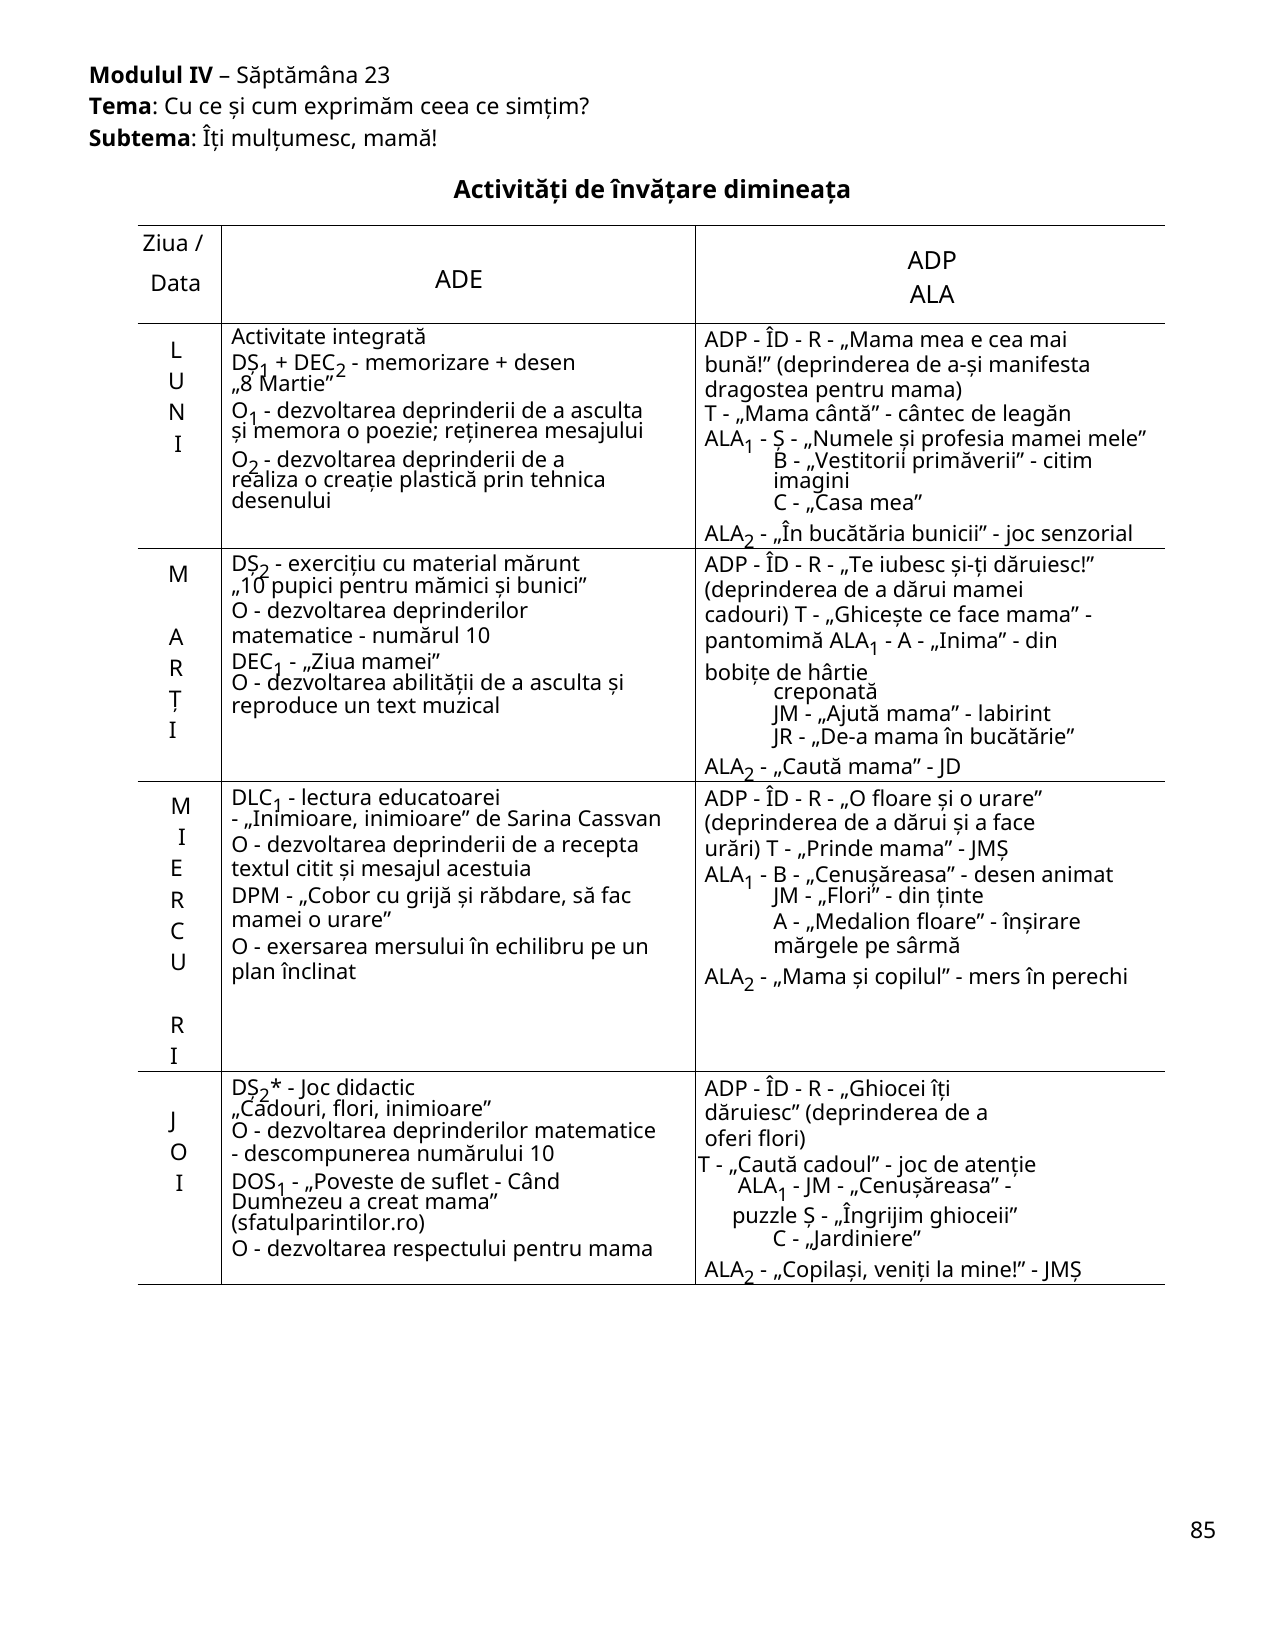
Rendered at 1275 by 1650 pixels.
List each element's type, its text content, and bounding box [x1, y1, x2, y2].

table_cell J O I [138, 1072, 221, 1283]
table_cell ADP - ÎD - R - „Mama mea e cea mai bună!” (deprinderea de a-și manifesta dragostea pentru mama) T - „Mama cântă” - cântec de leagăn ALA1 - Ș - „Numele și profesia mamei mele” B - „Vestitorii primăverii” - citim imagini C - „Casa mea” ALA2 - „În bucătăria bunicii” - joc senzorial [696, 324, 1165, 548]
table_cell DȘ2 - exercițiu cu material mărunt „10 pupici pentru mămici și bunici” O - dezvoltarea deprinderilor matematice - numărul 10 DEC1 - „Ziua mamei” O - dezvoltarea abilității de a asculta și reproduce un text muzical [222, 549, 695, 781]
table_cell ADP - ÎD - R - „Te iubesc și-ți dăruiesc!” (deprinderea de a dărui mamei cadouri) T - „Ghicește ce face mama” - pantomimă ALA1 - A - „Inima” - din bobițe de hârtie creponată JM - „Ajută mama” - labirint JR - „De-a mama în bucătărie” ALA2 - „Caută mama” - JD [696, 549, 1165, 781]
table_header ADP ALA [696, 226, 1165, 323]
text Subtema: Îți mulțumesc, mamă! [89, 122, 1216, 153]
table_cell M I E R C U R I [138, 782, 221, 1071]
text Tema: Cu ce și cum exprimăm ceea ce simțim? [89, 90, 1205, 122]
table_cell DȘ2* - Joc didactic „Cadouri, ﬂori, inimioare” O - dezvoltarea deprinderilor matematice - descompunerea numărului 10 DOS1 - „Poveste de suﬂet - Când Dumnezeu a creat mama” (sfatulparintilor.ro) O - dezvoltarea respectului pentru mama [222, 1072, 695, 1283]
text Modulul IV – Săptămâna 23 [89, 59, 1205, 90]
text Activități de învățare dimineața [89, 172, 1216, 206]
table_cell M A R Ț I [138, 549, 221, 781]
table_cell ADP - ÎD - R - „O ﬂoare și o urare” (deprinderea de a dărui și a face urări) T - „Prinde mama” - JMȘ ALA1 - B - „Cenușăreasa” - desen animat JM - „Flori” - din ținte A - „Medalion ﬂoare” - înșirare mărgele pe sârmă ALA2 - „Mama și copilul” - mers în perechi [696, 782, 1165, 1071]
table_cell ADP - ÎD - R - „Ghiocei îți dăruiesc” (deprinderea de a oferi ﬂori) T - „Caută cadoul” - joc de atenție ALA1 - JM - „Cenușăreasa” - puzzle Ș - „Îngrijim ghioceii” C - „Jardiniere” ALA2 - „Copilași, veniți la mine!” - JMȘ [696, 1072, 1165, 1283]
table_cell L U N I [138, 324, 221, 548]
table_cell DLC1 - lectura educatoarei - „Inimioare, inimioare” de Sarina Cassvan O - dezvoltarea deprinderii de a recepta textul citit și mesajul acestuia DPM - „Cobor cu grijă și răbdare, să fac mamei o urare” O - exersarea mersului în echilibru pe un plan înclinat [222, 782, 695, 1071]
table_cell Activitate integrată DȘ1 + DEC2 - memorizare + desen „8 Martie” O1 - dezvoltarea deprinderii de a asculta și memora o poezie; reținerea mesajului O2 - dezvoltarea deprinderii de a realiza o creație plastică prin tehnica desenului [222, 324, 695, 548]
table_header ADE [222, 226, 695, 323]
table_header Ziua / Data [138, 226, 221, 323]
